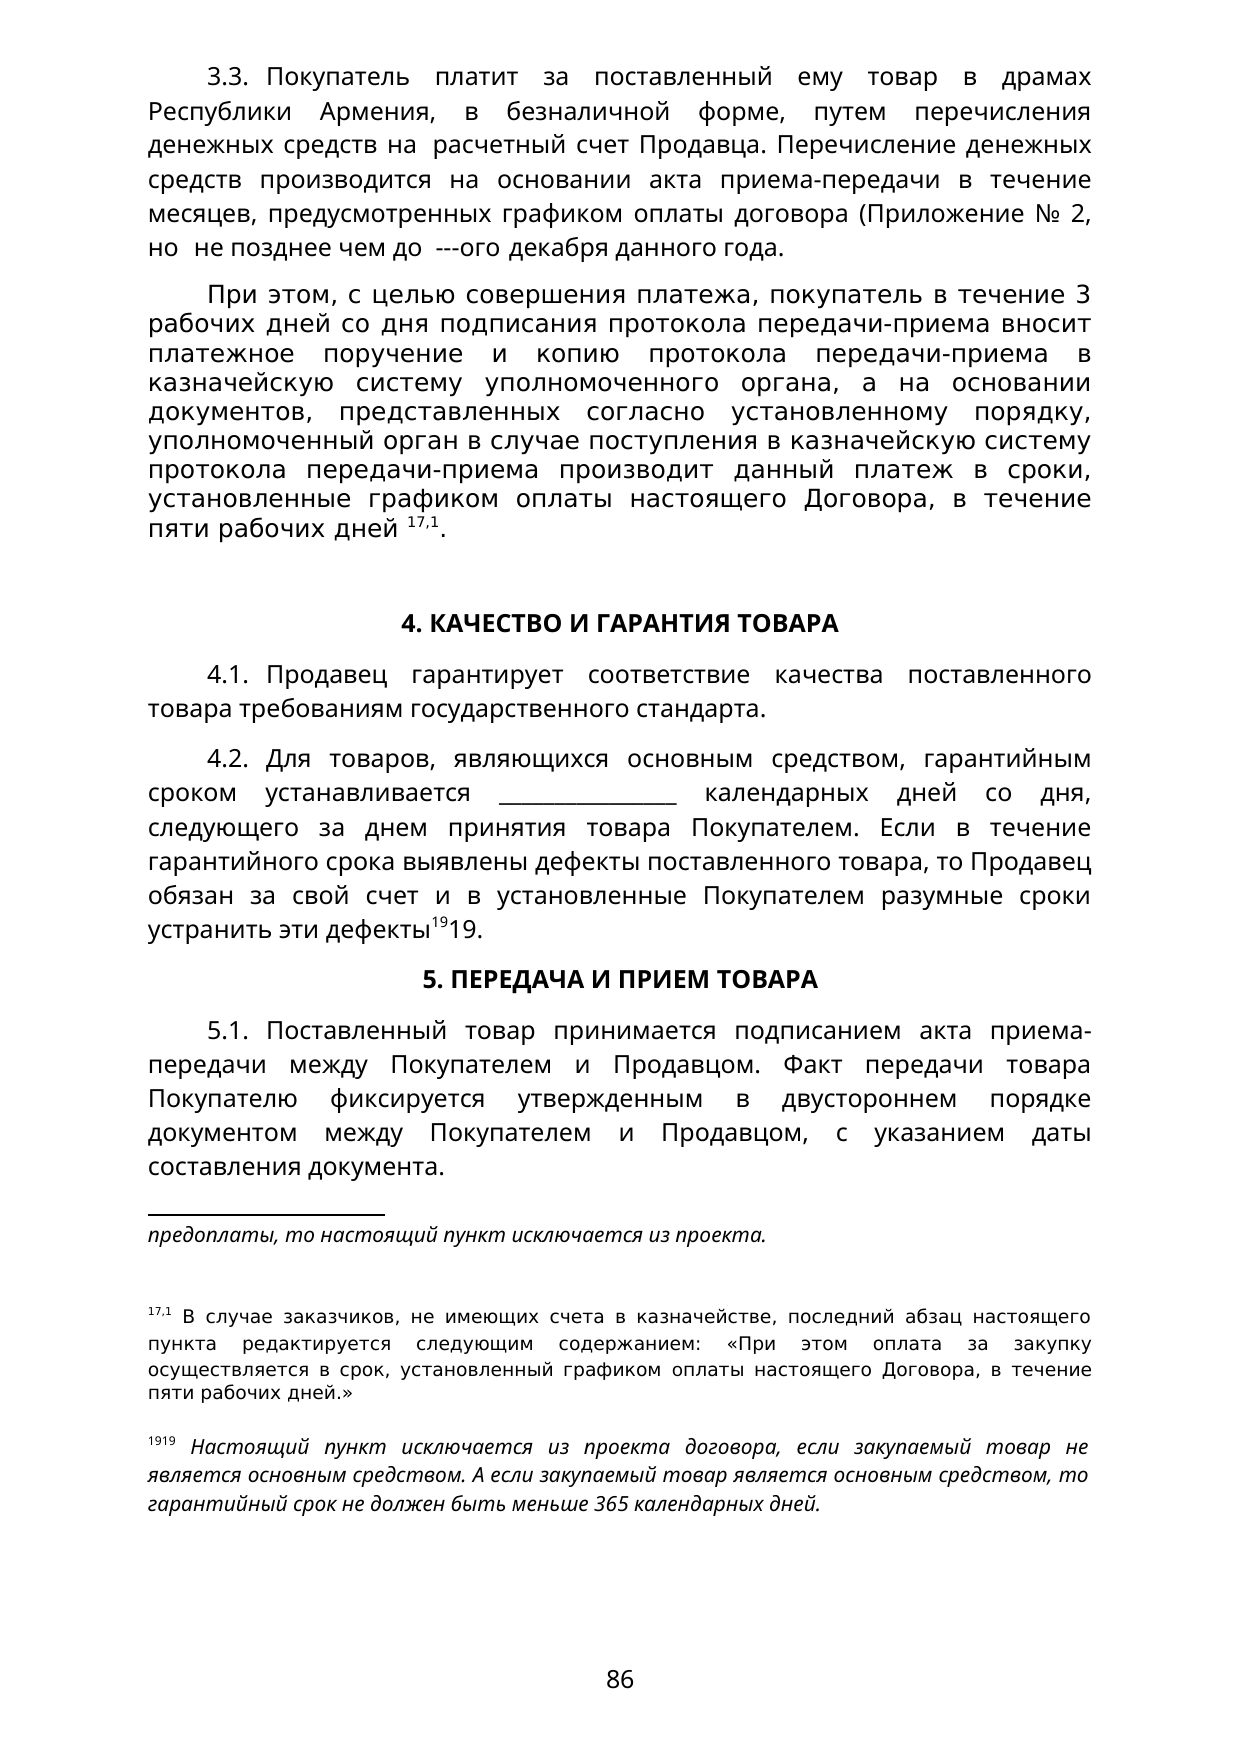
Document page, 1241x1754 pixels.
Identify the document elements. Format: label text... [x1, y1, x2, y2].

text При этом, с целью совершения платежа, покупатель в течение 3 рабочих дней со дня подписания протокола передачи-приема вносит платежное поручение и копию протокола передачи-приема в казначейскую систему уполномоченного органа, а на основании документов, представленных согласно установленному порядку, уполномоченный орган в случае поступления в казначейскую систему протокола передачи-приема производит данный платеж в сроки, установленные графиком օплаты настоящего Договора, в течение пяти рабочих дней 17,1. [148, 281, 1092, 543]
text 5. ПЕРЕДАЧА И ПРИЕМ ТОВАРА [148, 962, 1092, 996]
text 5.1. Поставленный товар принимается подписанием акта приема-передачи между Покупателем и Продавцом. Факт передачи товара Покупателю фиксируется утвержденным в двустороннем порядке документом между Покупателем и Продавцом, с указанием даты составления документа. [148, 1013, 1092, 1183]
text 4. КАЧЕСТВО И ГАРАНТИЯ ТОВАРА [148, 606, 1092, 639]
text 4.2. Для товаров, являющихся основным средством, гарантийным сроком устанавливается ________________ календарных дней со дня, следующего за днем принятия товара Покупателем. Если в течение гарантийного срока выявлены дефекты поставленного товара, то Продавец обязан за свой счет и в установленные Покупателем разумные сроки устранить эти дефекты19. [148, 741, 1092, 945]
text 3.3. Покупатель платит за поставленный ему товар в драмах Республики Армения, в безналичной форме, путем перечисления денежных средств на расчетный счет Продавца. Перечисление денежных средств производится на основании акта приема-передачи в течение месяцев, предусмотренных графиком оплаты договора (Приложение № 2, но не позднее чем до ---ого декабря данного года. [148, 59, 1092, 264]
text 4.1. Продавец гарантирует соответствие качества поставленного товара требованиям государственного стандарта. [148, 656, 1092, 724]
